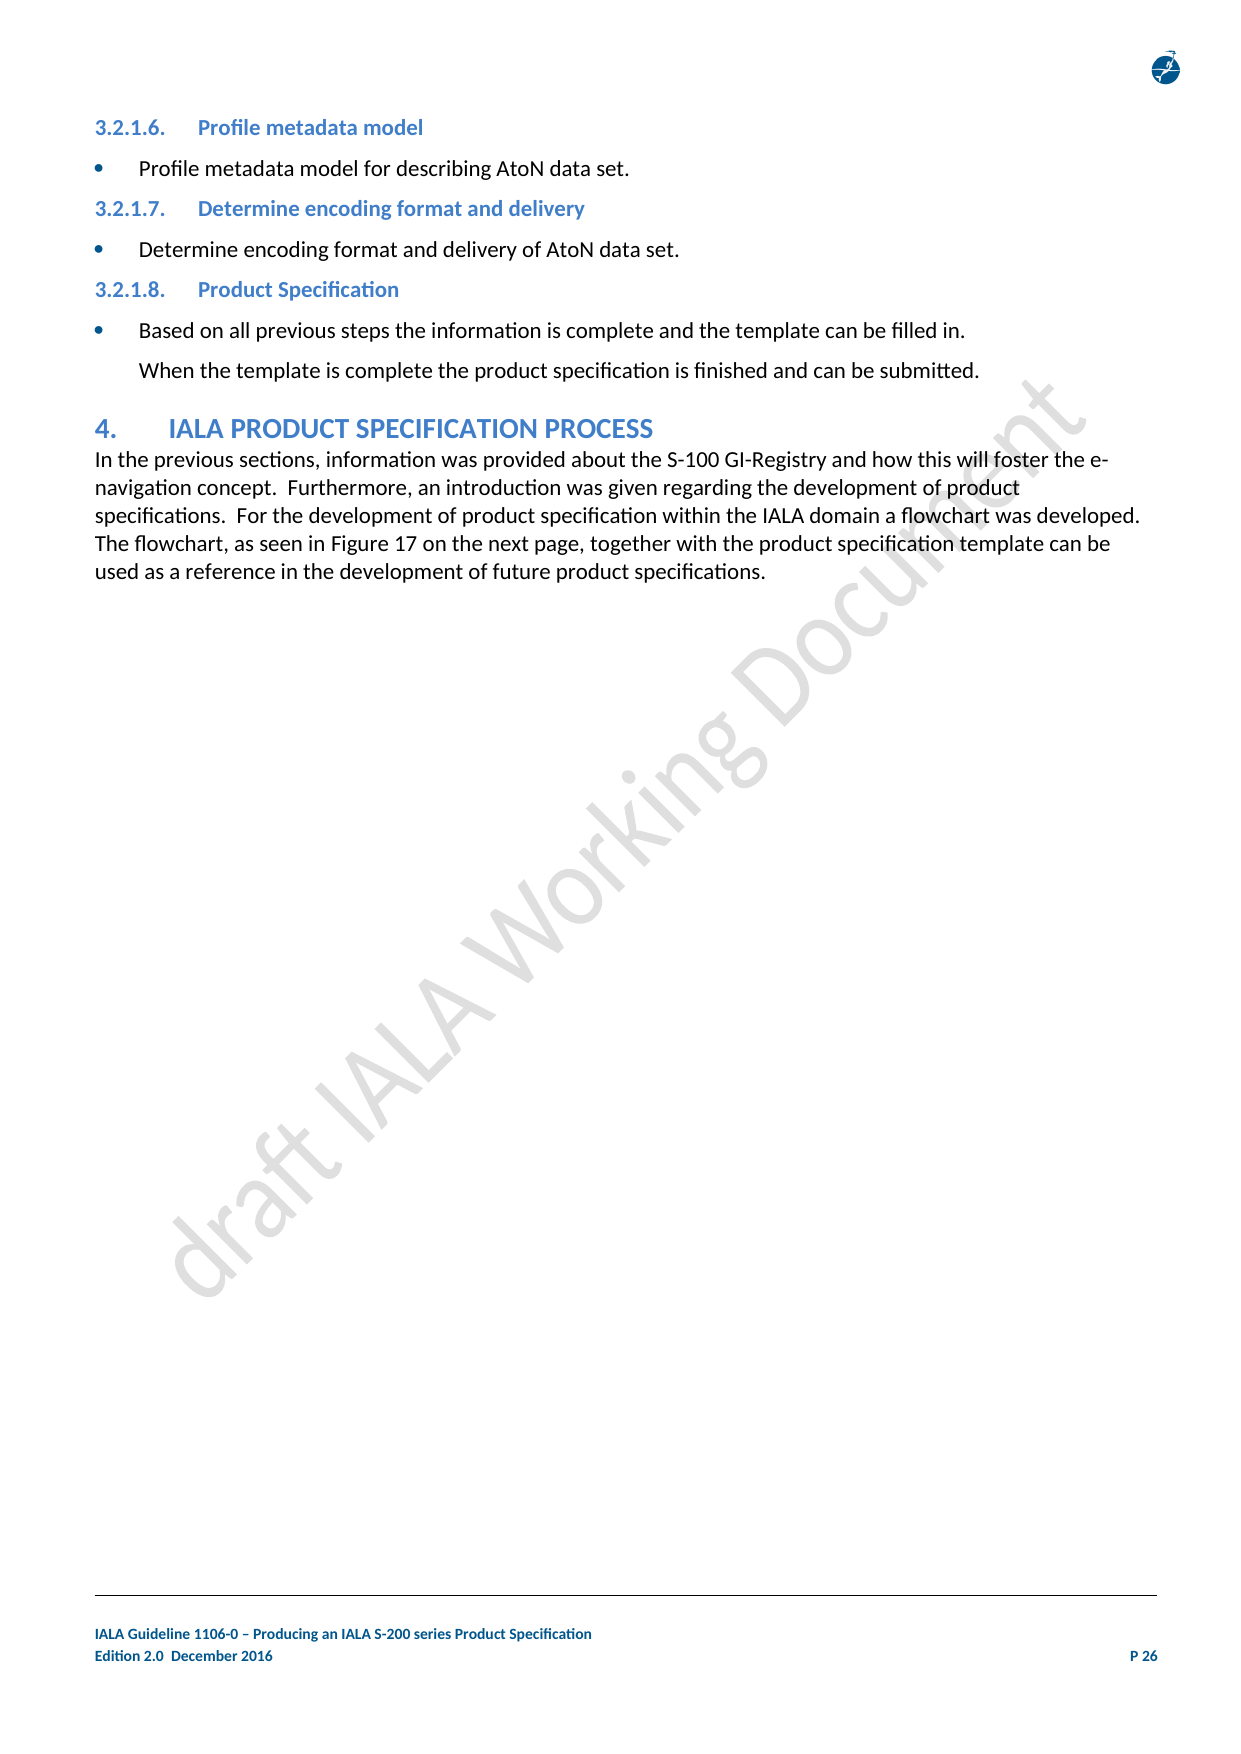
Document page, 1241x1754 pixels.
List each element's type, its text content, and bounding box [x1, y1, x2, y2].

subtitle IALA PRODUCT SPECIFICATION PROCESS [94, 410, 1157, 445]
subtitle Product Specification [94, 276, 1054, 304]
text Profile metadata model for describing AtoN data set. [94, 154, 1157, 182]
subtitle Profile metadata model [94, 113, 1054, 142]
text Determine encoding format and delivery of AtoN data set. [94, 235, 1157, 263]
text When the template is complete the product specification is finished and can be submitted. [139, 357, 1157, 385]
subtitle Determine encoding format and delivery [94, 194, 1054, 223]
text In the previous sections, information was provided about the S-100 GI-Registry and how this will foster the e-navigation concept. Furthermore, an introduction was given regarding the development of product specifications. For the development of product specification within the IALA domain a flowchart was developed. The flowchart, as seen in Figure 17 on the next page, together with the product specification template can be used as a reference in the development of future product specifications. [94, 445, 1157, 585]
text Based on all previous steps the information is complete and the template can be filled in. [94, 316, 1157, 344]
picture [1120, 0, 1239, 119]
